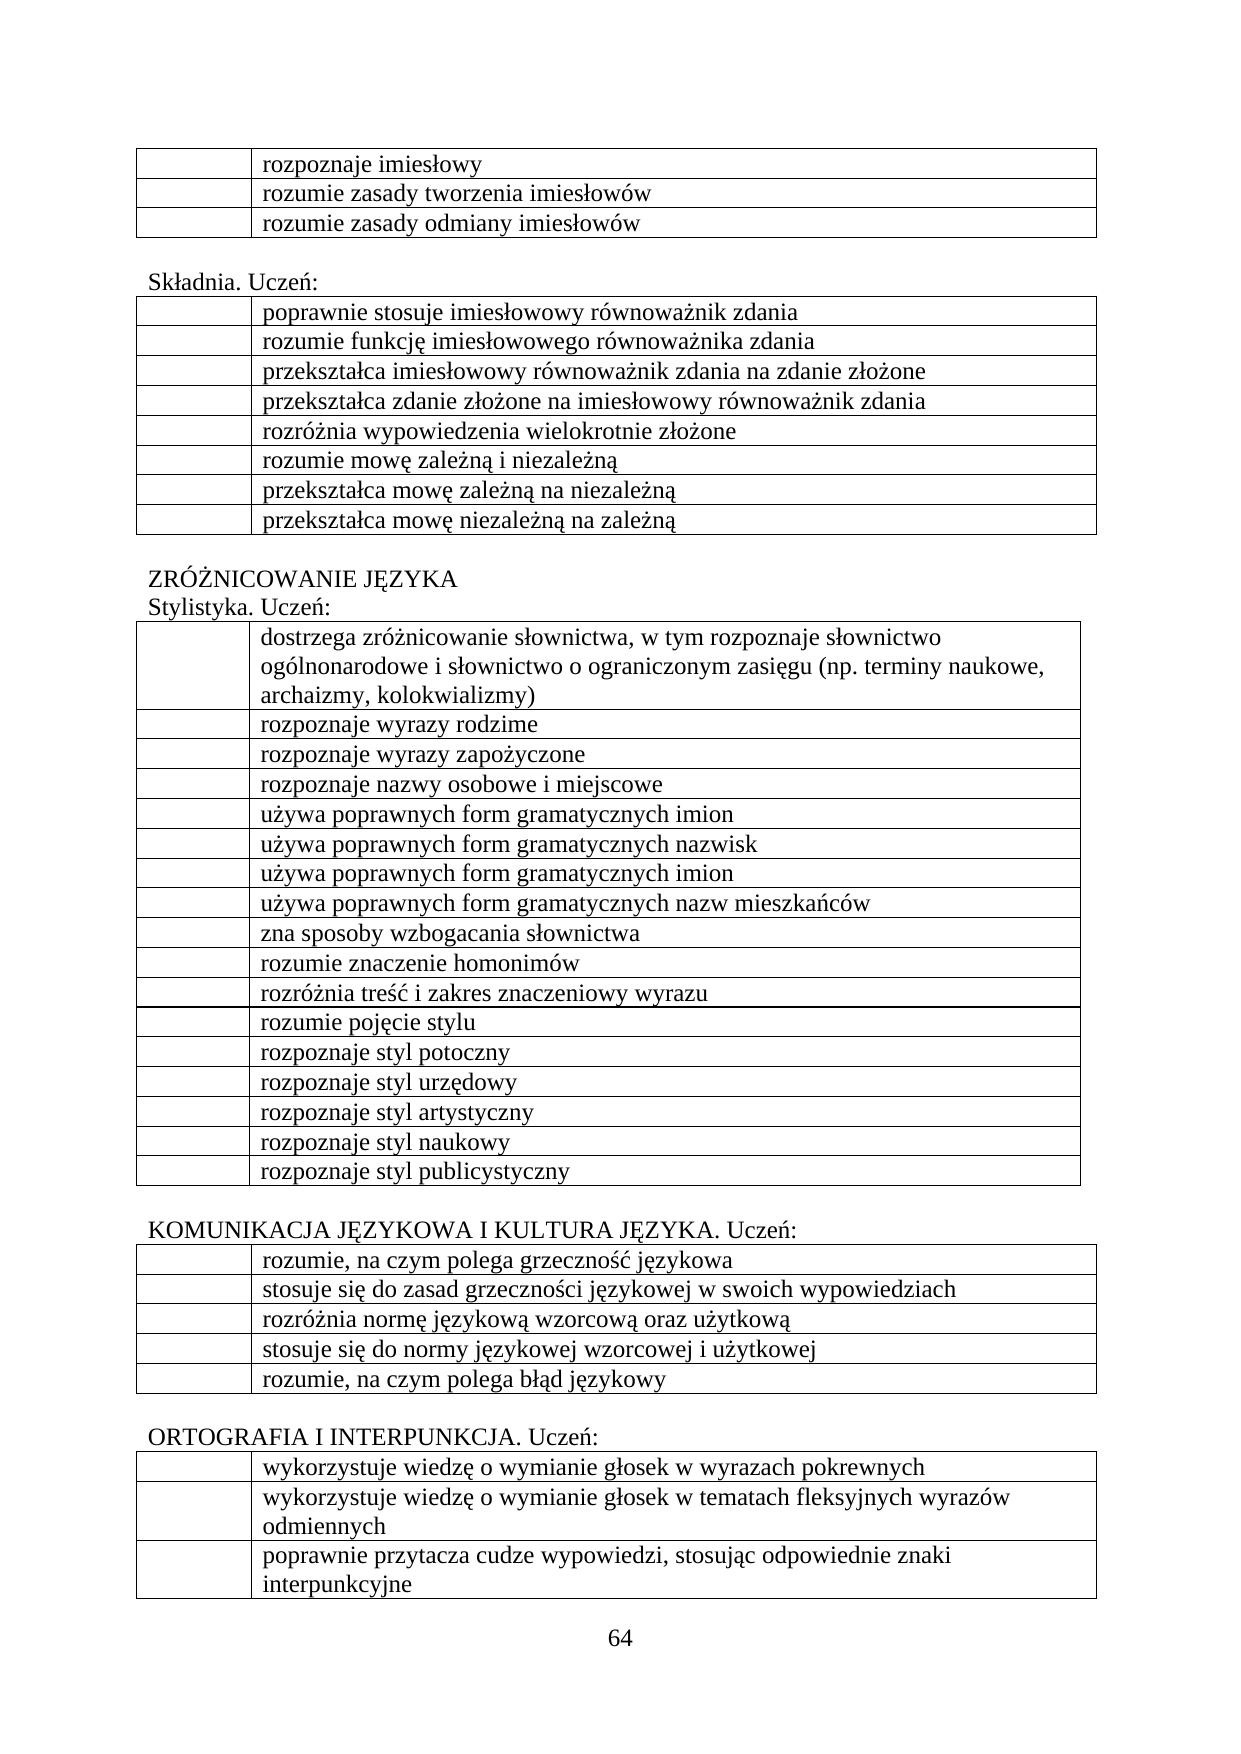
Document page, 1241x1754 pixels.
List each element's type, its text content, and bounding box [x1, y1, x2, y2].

table_cell rozumie zasady odmiany imiesłowów [252, 208, 1096, 237]
table_cell rozpoznaje styl artystyczny [250, 1097, 1080, 1126]
table_cell [137, 978, 249, 1006]
table_cell używa poprawnych form gramatycznych nazw mieszkańców [250, 888, 1080, 917]
table_cell rozróżnia wypowiedzenia wielokrotnie złożone [252, 416, 1096, 444]
table_cell [137, 1008, 249, 1036]
table_header [137, 1245, 251, 1273]
table_cell [137, 356, 251, 385]
table_cell [137, 179, 251, 207]
table_cell [137, 475, 251, 504]
table_header [137, 297, 251, 325]
table_header rozumie, na czym polega grzeczność językowa [252, 1245, 1096, 1273]
table_cell [137, 710, 249, 738]
table_cell [137, 1275, 251, 1303]
table_cell rozumie mowę zależną i niezależną [252, 446, 1096, 474]
table_cell [137, 1334, 251, 1363]
table_cell używa poprawnych form gramatycznych imion [250, 859, 1080, 887]
table_cell rozpoznaje styl naukowy [250, 1127, 1080, 1155]
table_cell [137, 386, 251, 415]
table_cell rozumie pojęcie stylu [250, 1008, 1080, 1036]
table_cell poprawnie przytacza cudze wypowiedzi, stosując odpowiednie znaki interpunkcyjne [252, 1541, 1096, 1598]
table_cell [137, 208, 251, 237]
table_header [137, 622, 249, 708]
table_cell [137, 1541, 251, 1598]
table_cell [137, 948, 249, 977]
table_cell rozumie znaczenie homonimów [250, 948, 1080, 977]
table_cell [137, 1482, 251, 1539]
table_cell [137, 829, 249, 857]
table_cell rozumie funkcję imiesłowowego równoważnika zdania [252, 326, 1096, 355]
text Składnia. Uczeń: [148, 267, 1093, 296]
table_header wykorzystuje wiedzę o wymianie głosek w wyrazach pokrewnych [252, 1452, 1096, 1481]
table_cell rozpoznaje nazwy osobowe i miejscowe [250, 769, 1080, 798]
table_cell rozumie, na czym polega błąd językowy [252, 1364, 1096, 1393]
table_cell rozpoznaje styl urzędowy [250, 1067, 1080, 1096]
table_cell przekształca zdanie złożone na imiesłowowy równoważnik zdania [252, 386, 1096, 415]
table_cell przekształca mowę niezależną na zależną [252, 505, 1096, 534]
text ZRÓŻNICOWANIE JĘZYKA [148, 564, 1093, 592]
table_header dostrzega zróżnicowanie słownictwa, w tym rozpoznaje słownictwo ogólnonarodowe i słownictwo o ograniczonym zasięgu (np. terminy naukowe, archaizmy, kolokwializmy) [250, 622, 1080, 708]
table_cell [137, 416, 251, 444]
table_cell rozróżnia normę językową wzorcową oraz użytkową [252, 1304, 1096, 1333]
table_cell stosuje się do normy językowej wzorcowej i użytkowej [252, 1334, 1096, 1363]
table_cell [137, 888, 249, 917]
table_cell przekształca mowę zależną na niezależną [252, 475, 1096, 504]
table_cell rozumie zasady tworzenia imiesłowów [252, 179, 1096, 207]
table_cell wykorzystuje wiedzę o wymianie głosek w tematach fleksyjnych wyrazów odmiennych [252, 1482, 1096, 1539]
table_cell [137, 1156, 249, 1185]
table_cell [137, 859, 249, 887]
table_cell [137, 769, 249, 798]
table_cell [137, 799, 249, 828]
text Stylistyka. Uczeń: [148, 592, 1093, 621]
table_cell rozpoznaje wyrazy rodzime [250, 710, 1080, 738]
table_cell rozpoznaje wyrazy zapożyczone [250, 739, 1080, 768]
table_cell [137, 326, 251, 355]
table_cell [137, 918, 249, 947]
table_cell [137, 739, 249, 768]
table_cell [137, 505, 251, 534]
table_cell [137, 1067, 249, 1096]
table_cell rozpoznaje styl publicystyczny [250, 1156, 1080, 1185]
table_header rozpoznaje imiesłowy [252, 149, 1096, 177]
table_cell rozpoznaje styl potoczny [250, 1037, 1080, 1066]
table_cell [137, 1304, 251, 1333]
table_cell [137, 1037, 249, 1066]
table_cell używa poprawnych form gramatycznych imion [250, 799, 1080, 828]
table_cell [137, 1127, 249, 1155]
table_header [137, 1452, 251, 1481]
table_cell [137, 1097, 249, 1126]
table_header [137, 149, 251, 177]
table_header poprawnie stosuje imiesłowowy równoważnik zdania [252, 297, 1096, 325]
table_cell [137, 1364, 251, 1393]
table_cell zna sposoby wzbogacania słownictwa [250, 918, 1080, 947]
table_cell przekształca imiesłowowy równoważnik zdania na zdanie złożone [252, 356, 1096, 385]
text KOMUNIKACJA JĘZYKOWA I KULTURA JĘZYKA. Uczeń: [148, 1215, 1093, 1244]
table_cell rozróżnia treść i zakres znaczeniowy wyrazu [250, 978, 1080, 1006]
table_cell stosuje się do zasad grzeczności językowej w swoich wypowiedziach [252, 1275, 1096, 1303]
table_cell [137, 446, 251, 474]
text ORTOGRAFIA I INTERPUNKCJA. Uczeń: [148, 1422, 1093, 1451]
table_cell używa poprawnych form gramatycznych nazwisk [250, 829, 1080, 857]
